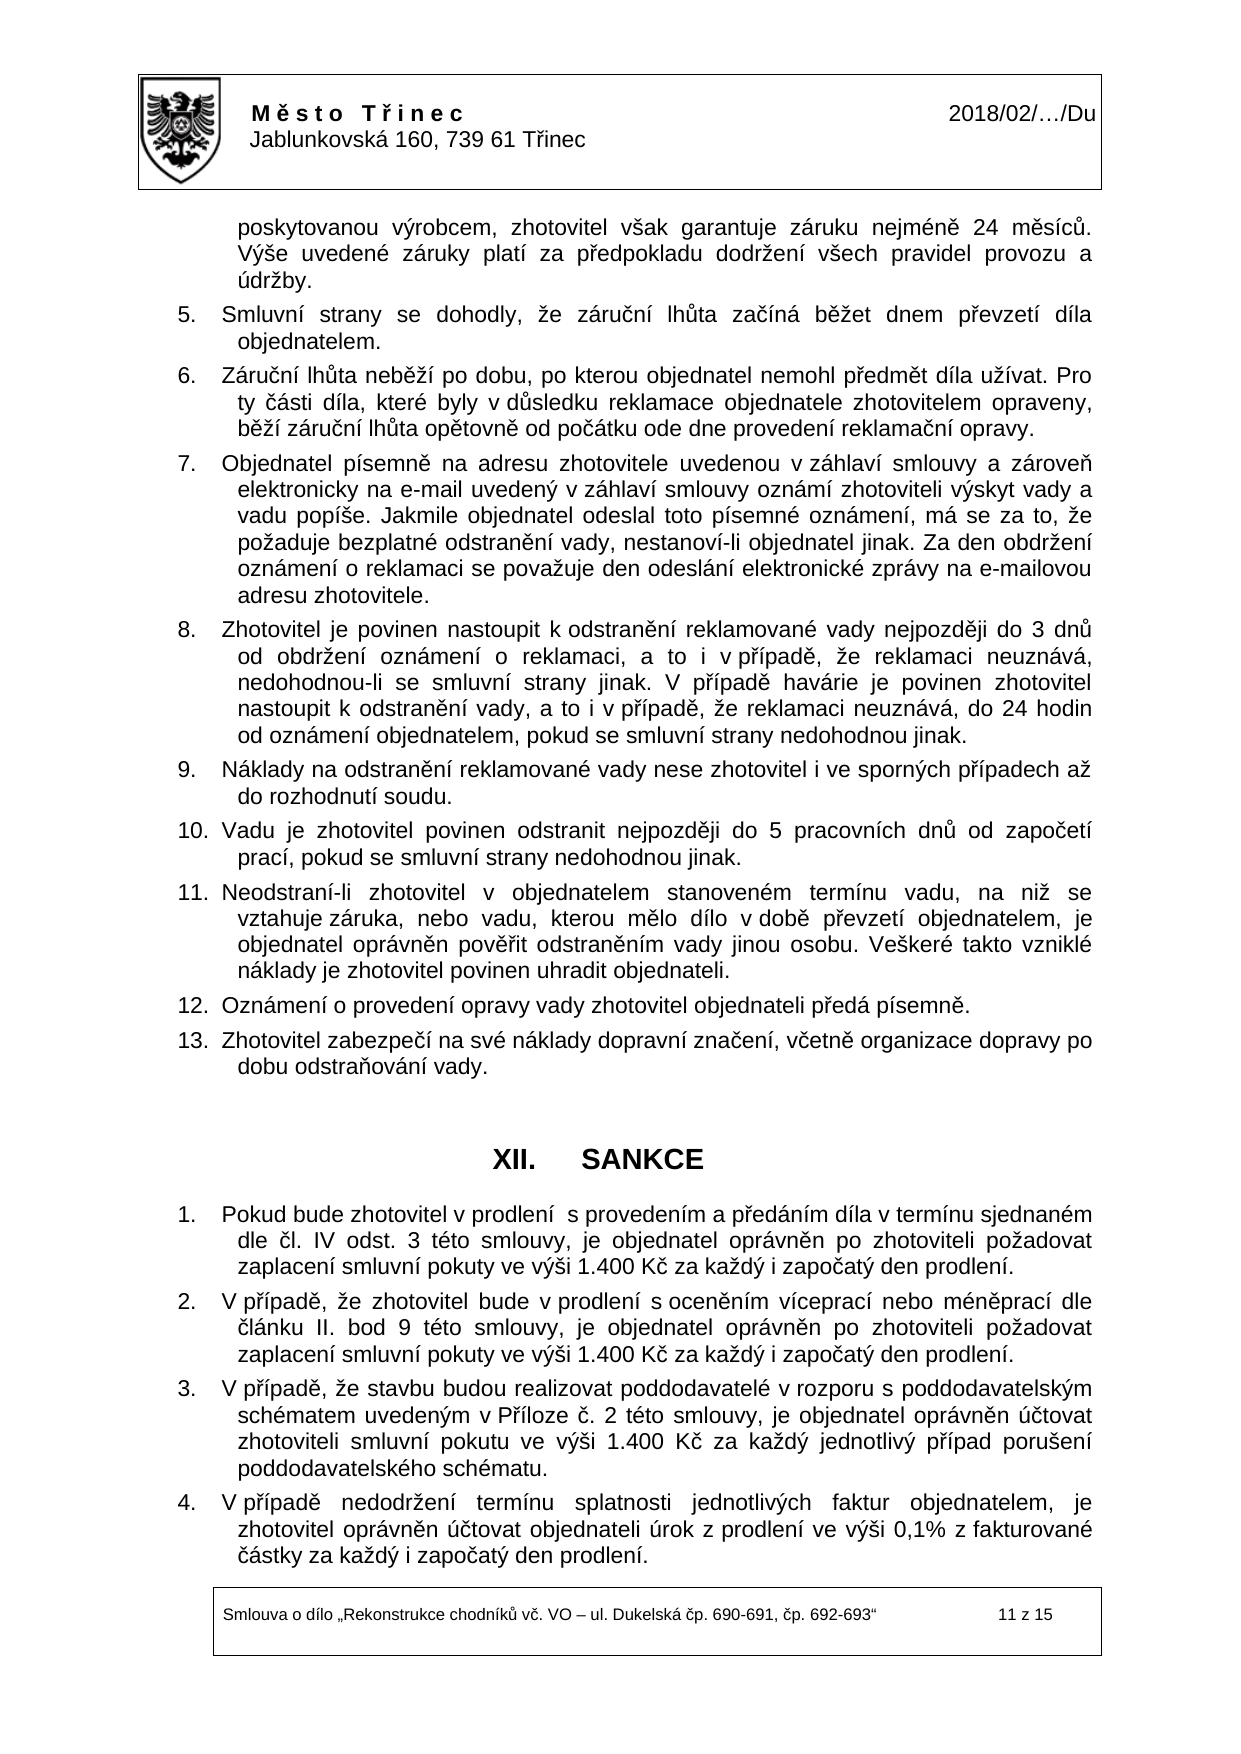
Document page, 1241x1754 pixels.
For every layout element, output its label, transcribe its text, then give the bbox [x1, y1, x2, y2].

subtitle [177, 214, 1093, 293]
subtitle 10. Vadu je zhotovitel povinen odstranit nejpozději do 5 pracovních dnů od započetí prací, pokud se smluvní strany nedohodnou jinak. [177, 817, 1093, 870]
subtitle 4. V případě nedodržení termínu splatnosti jednotlivých faktur objednatelem, je zhotovitel oprávněn účtovat objednateli úrok z prodlení ve výši 0,1% z fakturované částky za každý i započatý den prodlení. [177, 1489, 1093, 1568]
subtitle 6. Záruční lhůta neběží po dobu, po kterou objednatel nemohl předmět díla užívat. Pro ty části díla, které byly v důsledku reklamace objednatele zhotovitelem opraveny, běží záruční lhůta opětovně od počátku ode dne provedení reklamační opravy. [177, 362, 1093, 441]
subtitle 9. Náklady na odstranění reklamované vady nese zhotovitel i ve sporných případech až do rozhodnutí soudu. [177, 756, 1093, 809]
subtitle 8. Zhotovitel je povinen nastoupit k odstranění reklamované vady nejpozději do 3 dnů od obdržení oznámení o reklamaci, a to i v případě, že reklamaci neuznává, nedohodnou-li se smluvní strany jinak. V případě havárie je povinen zhotovitel nastoupit k odstranění vady, a to i v případě, že reklamaci neuznává, do 24 hodin od oznámení objednatelem, pokud se smluvní strany nedohodnou jinak. [177, 616, 1093, 748]
subtitle 7. Objednatel písemně na adresu zhotovitele uvedenou v záhlaví smlouvy a zároveň elektronicky na e-mail uvedený v záhlaví smlouvy oznámí zhotoviteli výskyt vady a vadu popíše. Jakmile objednatel odeslal toto písemné oznámení, má se za to, že požaduje bezplatné odstranění vady, nestanoví-li objednatel jinak. Za den obdržení oznámení o reklamaci se považuje den odeslání elektronické zprávy na e-mailovou adresu zhotovitele. [177, 450, 1093, 608]
subtitle 12. Oznámení o provedení opravy vady zhotovitel objednateli předá písemně. [177, 992, 1093, 1018]
subtitle 2. V případě, že zhotovitel bude v prodlení s oceněním víceprací nebo méněprací dle článku II. bod 9 této smlouvy, je objednatel oprávněn po zhotoviteli požadovat zaplacení smluvní pokuty ve výši 1.400 Kč za každý i započatý den prodlení. [177, 1288, 1093, 1367]
subtitle SANKCE [148, 1142, 1093, 1176]
subtitle 13. Zhotovitel zabezpečí na své náklady dopravní značení, včetně organizace dopravy po dobu odstraňování vady. [177, 1027, 1093, 1079]
subtitle 5. Smluvní strany se dohodly, že záruční lhůta začíná běžet dnem převzetí díla objednatelem. [177, 301, 1093, 354]
subtitle 11. Neodstraní-li zhotovitel v objednatelem stanoveném termínu vadu, na niž se vztahuje záruka, nebo vadu, kterou mělo dílo v době převzetí objednatelem, je objednatel oprávněn pověřit odstraněním vady jinou osobu. Veškeré takto vzniklé náklady je zhotovitel povinen uhradit objednateli. [177, 878, 1093, 984]
subtitle 1. Pokud bude zhotovitel v prodlení s provedením a předáním díla v termínu sjednaném dle čl. IV odst. 3 této smlouvy, je objednatel oprávněn po zhotoviteli požadovat zaplacení smluvní pokuty ve výši 1.400 Kč za každý i započatý den prodlení. [177, 1201, 1093, 1280]
subtitle 3. V případě, že stavbu budou realizovat poddodavatelé v rozporu s poddodavatelským schématem uvedeným v Příloze č. 2 této smlouvy, je objednatel oprávněn účtovat zhotoviteli smluvní pokutu ve výši 1.400 Kč za každý jednotlivý případ porušení poddodavatelského schématu. [177, 1375, 1093, 1481]
